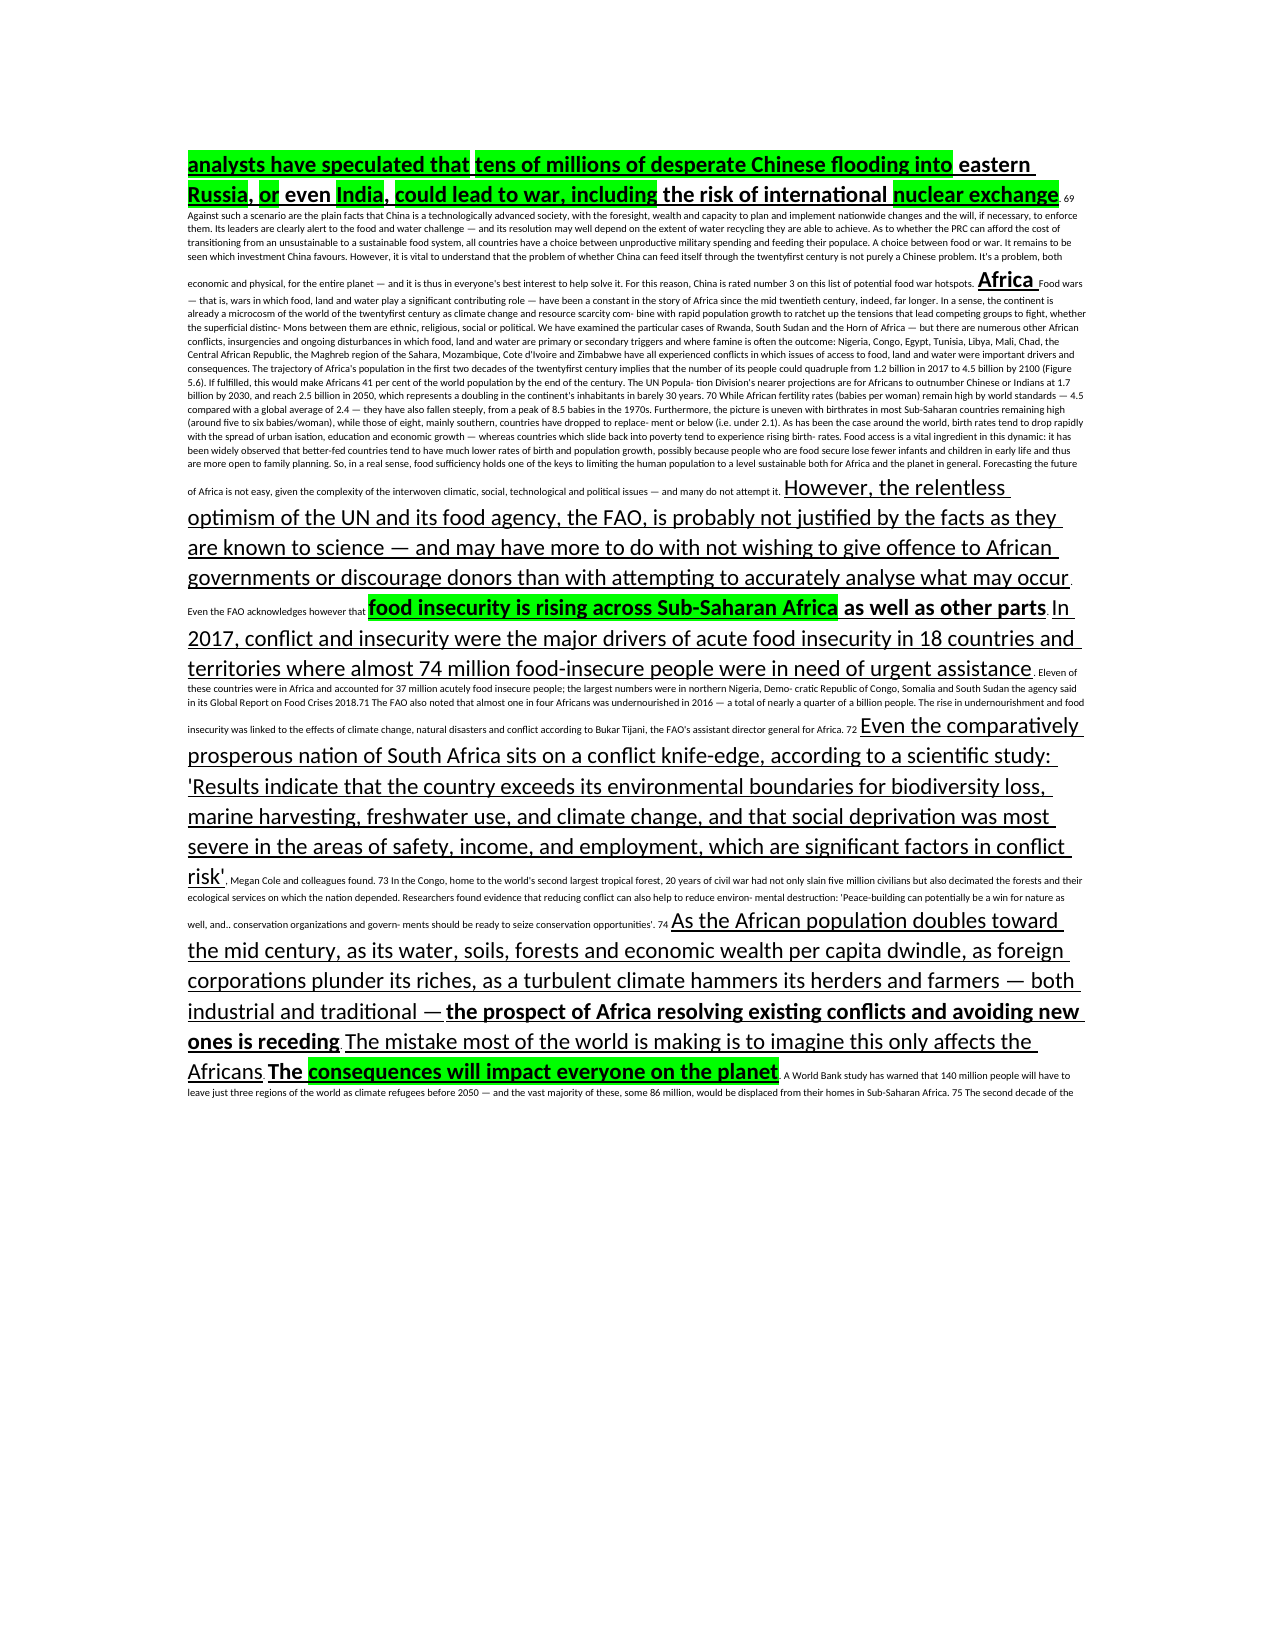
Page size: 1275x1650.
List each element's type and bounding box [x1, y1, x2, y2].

text [187, 150, 1087, 1099]
